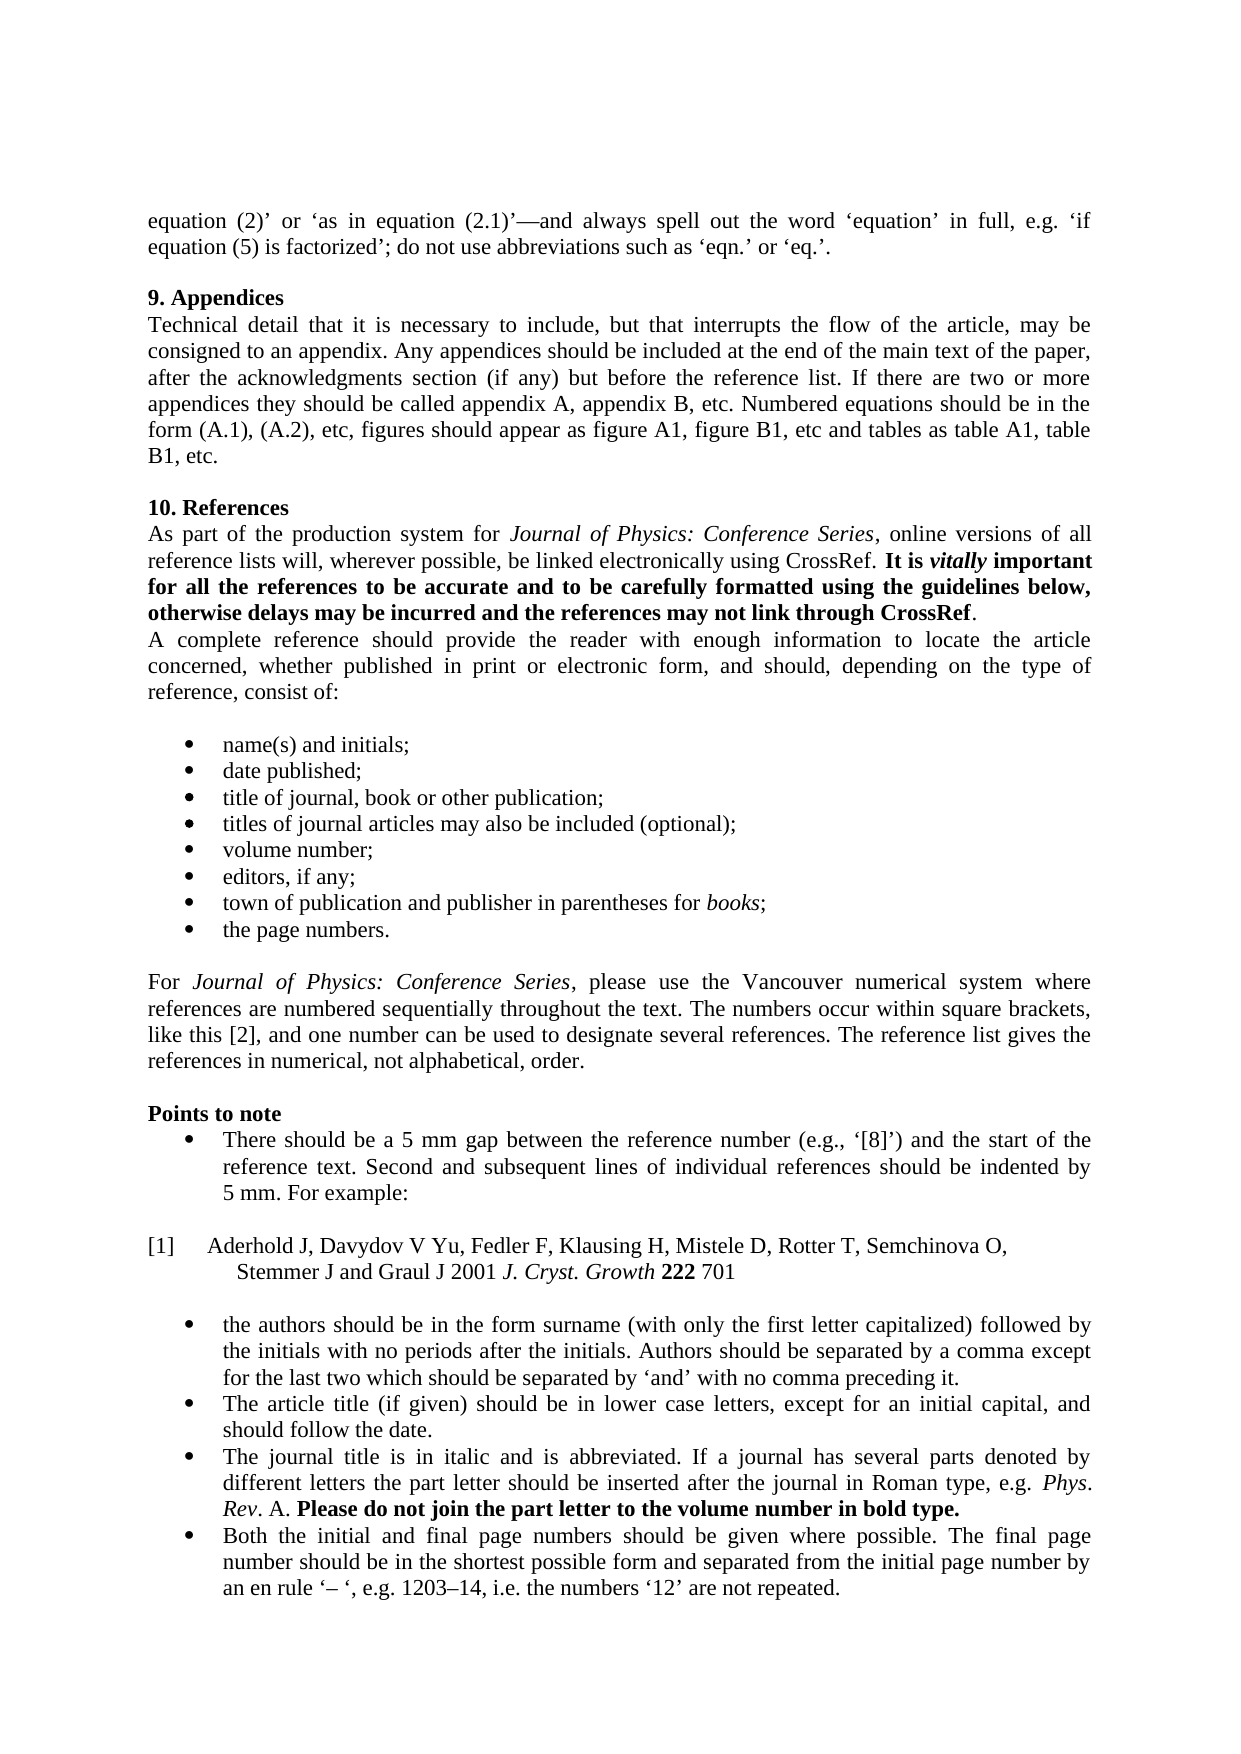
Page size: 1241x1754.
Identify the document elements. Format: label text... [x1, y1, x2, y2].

text Technical detail that it is necessary to include, but that interrupts the flow of the article, may be consigned to an appendix. Any appendices should be included at the end of the main text of the paper, after the acknowledgments section (if any) but before the reference list. If there are two or more appendices they should be called appendix A, appendix B, etc. Numbered equations should be in the form (A.1), (A.2), etc, figures should appear as figure A1, figure B1, etc and tables as table A1, table B1, etc. [148, 311, 1092, 469]
text A complete reference should provide the reader with enough information to locate the article concerned, whether published in print or electronic form, and should, depending on the type of reference, consist of: [148, 626, 1092, 705]
text [1] Aderhold J, Davydov V Yu, Fedler F, Klausing H, Mistele D, Rotter T, Semchinova O, Stemmer J and Graul J 2001 J. Cryst. Growth 222 701 [148, 1232, 1092, 1284]
text The article title (if given) should be in lower case letters, except for an initial capital, and should follow the date. [185, 1390, 1092, 1443]
text Points to note [148, 1100, 1092, 1126]
text town of publication and publisher in parentheses for books; [185, 889, 1092, 916]
text editors, if any; [185, 863, 1092, 889]
text References [148, 494, 1092, 520]
text title of journal, book or other publication; [185, 784, 1092, 810]
text the page numbers. [185, 916, 1092, 942]
text volume number; [185, 837, 1092, 863]
text Both the initial and final page numbers should be given where possible. The final page number should be in the shortest possible form and separated from the initial page number by an en rule ‘– ‘, e.g. 1203–14, i.e. the numbers ‘12’ are not repeated. [185, 1522, 1092, 1601]
text date published; [185, 757, 1092, 784]
text There should be a 5 mm gap between the reference number (e.g., ‘[8]’) and the start of the reference text. Second and subsequent lines of individual references should be indented by 5 mm. For example: [185, 1126, 1092, 1206]
text The journal title is in italic and is abbreviated. If a journal has several parts denoted by different letters the part letter should be inserted after the journal in Roman type, e.g. Phys. Rev. A. Please do not join the part letter to the volume number in bold type. [185, 1443, 1092, 1522]
text the authors should be in the form surname (with only the first letter capitalized) followed by the initials with no periods after the initials. Authors should be separated by a comma except for the last two which should be separated by ‘and’ with no comma preceding it. [185, 1311, 1092, 1390]
text Appendices [148, 284, 1092, 311]
text name(s) and initials; [185, 731, 1092, 757]
text For Journal of Physics: Conference Series, please use the Vancouver numerical system where references are numbered sequentially throughout the text. The numbers occur within square brackets, like this [2], and one number can be used to designate several references. The reference list gives the references in numerical, not alphabetical, order. [148, 968, 1092, 1074]
text As part of the production system for Journal of Physics: Conference Series, online versions of all reference lists will, wherever possible, be linked electronically using CrossRef. It is vitally important for all the references to be accurate and to be carefully formatted using the guidelines below, otherwise delays may be incurred and the references may not link through CrossRef. [148, 520, 1092, 626]
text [148, 207, 1092, 259]
text titles of journal articles may also be included (optional); [185, 810, 1092, 837]
